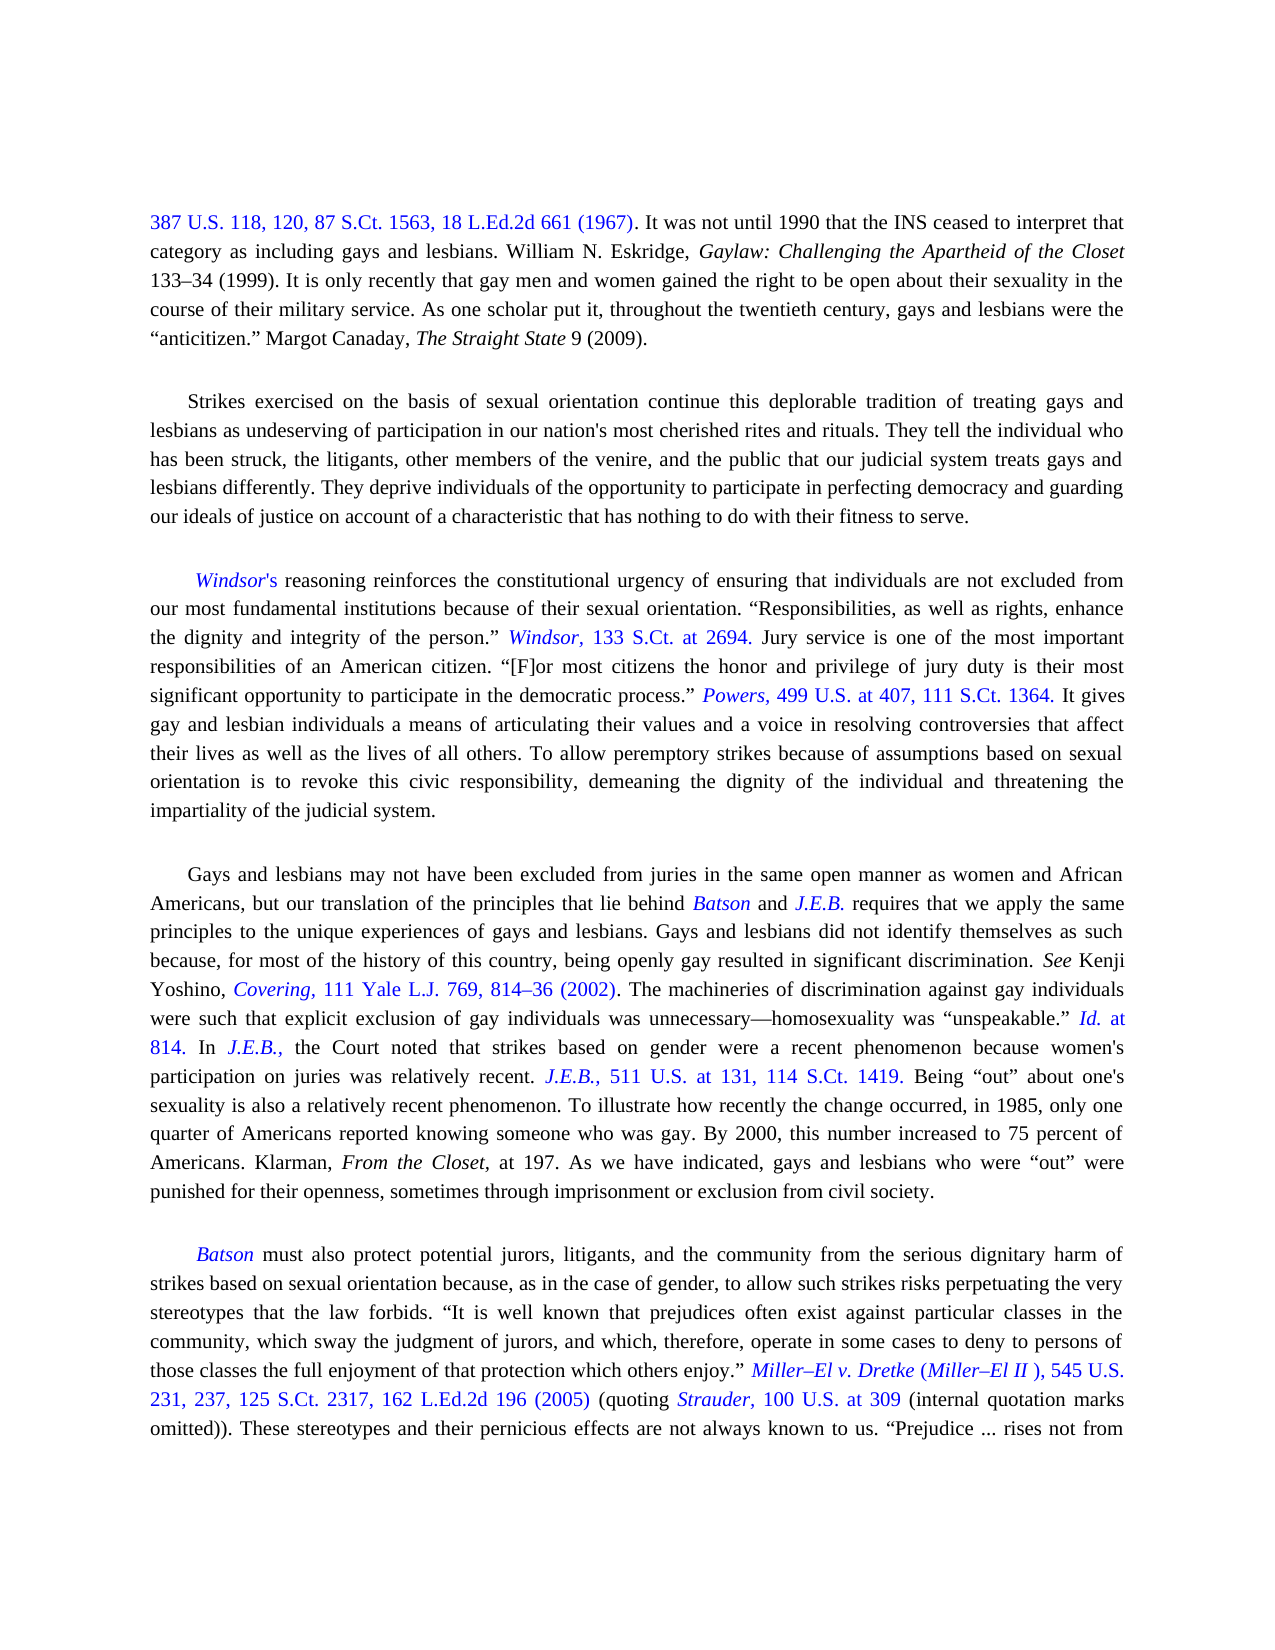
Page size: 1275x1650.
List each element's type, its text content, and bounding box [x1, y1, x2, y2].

text Gays and lesbians may not have been excluded from juries in the same open manner as women and African Americans, but our translation of the principles that lie behind Batson and J.E.B. requires that we apply the same principles to the unique experiences of gays and lesbians. Gays and lesbians did not identify themselves as such because, for most of the history of this country, being openly gay resulted in significant discrimination. See Kenji Yoshino, Covering, 111 Yale L.J. 769, 814–36 (2002). The machineries of discrimination against gay individuals were such that explicit exclusion of gay individuals was unnecessary—homosexuality was “unspeakable.” Id. at 814. In J.E.B., the Court noted that strikes based on gender were a recent phenomenon because women's participation on juries was relatively recent. J.E.B., 511 U.S. at 131, 114 S.Ct. 1419. Being “out” about one's sexuality is also a relatively recent phenomenon. To illustrate how recently the change occurred, in 1985, only one quarter of Americans reported knowing someone who was gay. By 2000, this number increased to 75 percent of Americans. Klarman, From the Closet, at 197. As we have indicated, gays and lesbians who were “out” were punished for their openness, sometimes through imprisonment or exclusion from civil society. [150, 862, 1125, 1203]
text Strikes exercised on the basis of sexual orientation continue this deplorable tradition of treating gays and lesbians as undeserving of participation in our nation's most cherished rites and rituals. They tell the individual who has been struck, the litigants, other members of the venire, and the public that our judicial system treats gays and lesbians differently. They deprive individuals of the opportunity to participate in perfecting democracy and guarding our ideals of justice on account of a characteristic that has nothing to do with their fitness to serve. [150, 389, 1125, 528]
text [150, 210, 1125, 349]
text Windsor's reasoning reinforces the constitutional urgency of ensuring that individuals are not excluded from our most fundamental institutions because of their sexual orientation. “Responsibilities, as well as rights, enhance the dignity and integrity of the person.” Windsor, 133 S.Ct. at 2694. Jury service is one of the most important responsibilities of an American citizen. “[F]or most citizens the honor and privilege of jury duty is their most significant opportunity to participate in the democratic process.” Powers, 499 U.S. at 407, 111 S.Ct. 1364. It gives gay and lesbian individuals a means of articulating their values and a voice in resolving controversies that affect their lives as well as the lives of all others. To allow peremptory strikes because of assumptions based on sexual orientation is to revoke this civic responsibility, demeaning the dignity of the individual and threatening the impartiality of the judicial system. [150, 567, 1125, 822]
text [150, 1242, 1125, 1439]
